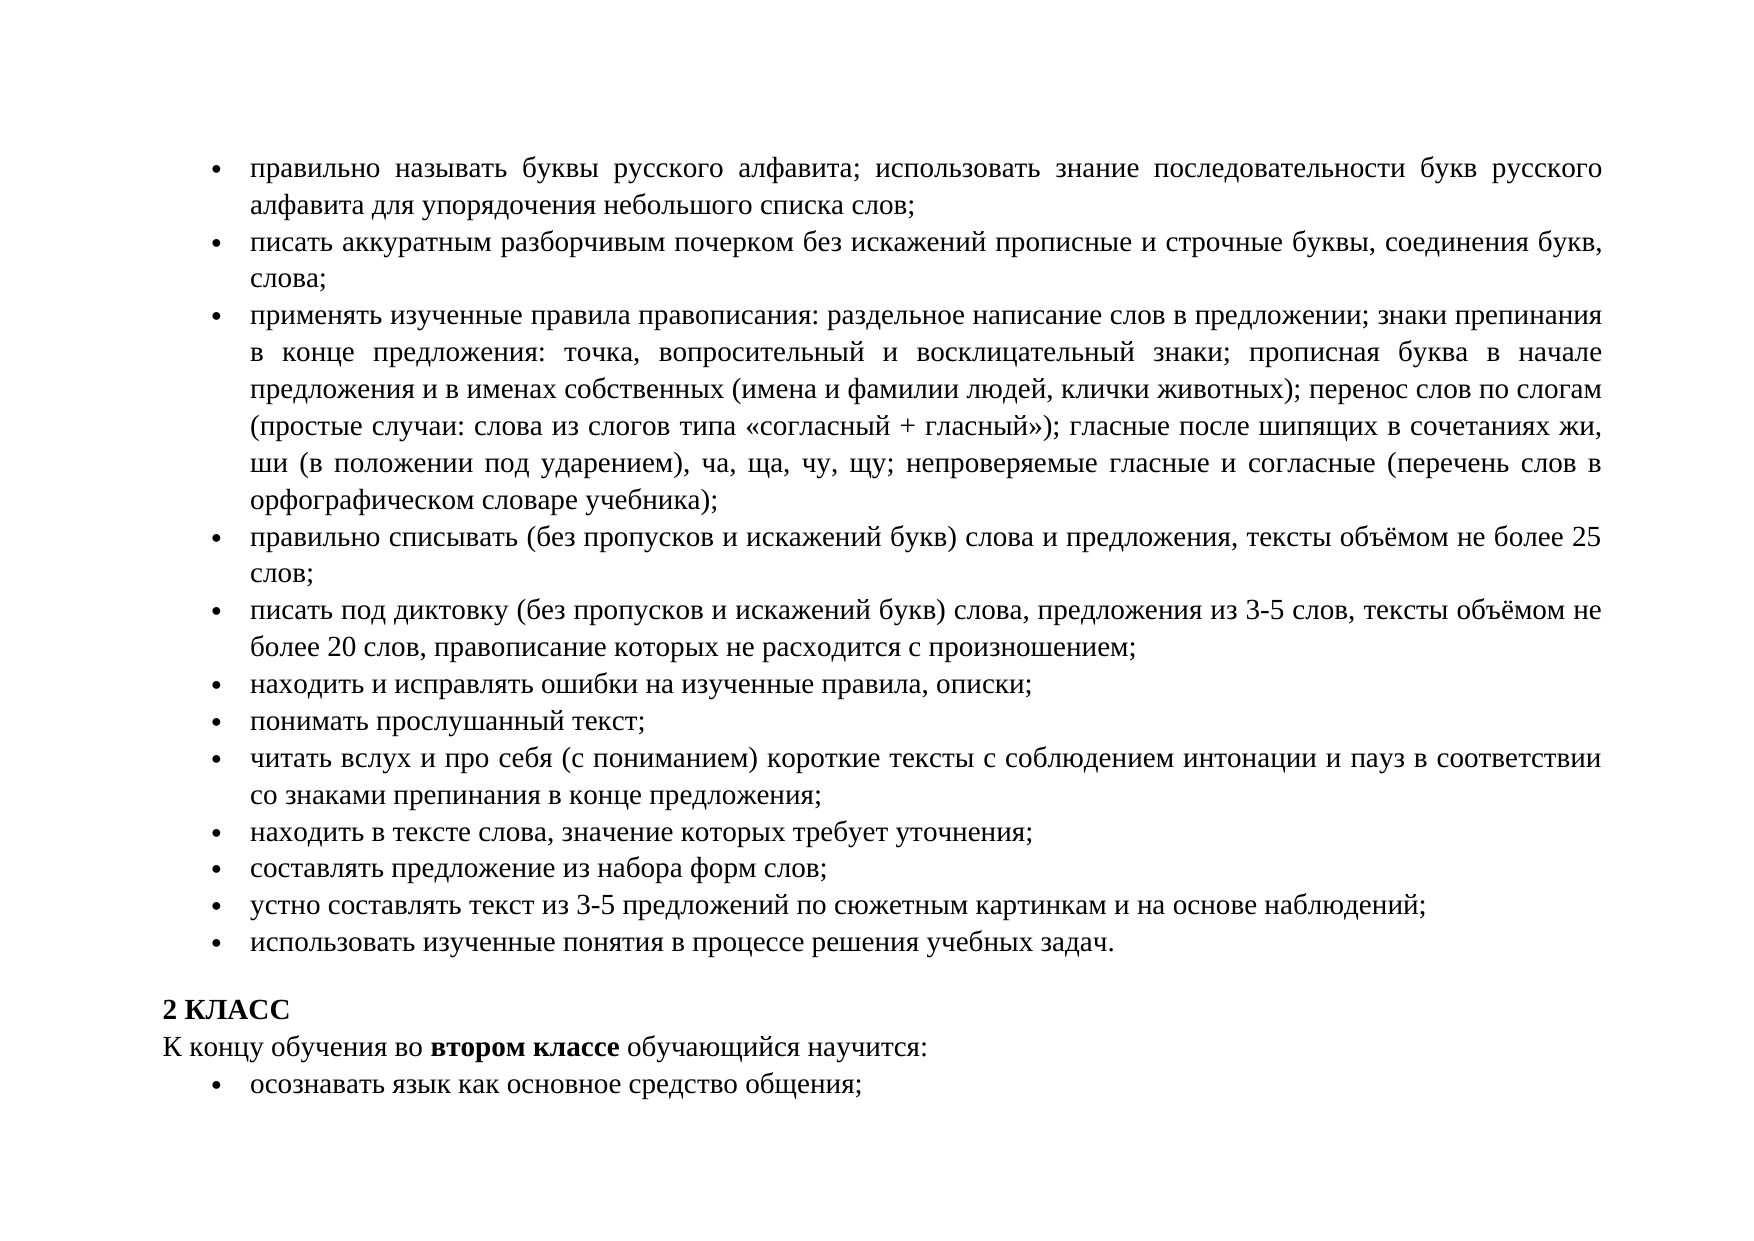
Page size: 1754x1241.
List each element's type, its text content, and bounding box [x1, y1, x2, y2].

list применять изученные правила правописания: раздельное написание слов в предложении; знаки препинания в конце предложения: точка, вопросительный и восклицательный знаки; прописная буква в начале предложения и в именах собственных (имена и фамилии людей, клички животных); перенос слов по слогам (простые случаи: слова из слогов типа «согласный + гласный»); гласные после шипящих в сочетаниях жи, ши (в положении под ударением), ча, ща, чу, щу; непроверяемые гласные и согласные (перечень слов в орфографическом словаре учебника); [212, 297, 1604, 515]
list использовать изученные понятия в процессе решения учебных задач. [212, 924, 1604, 958]
list находить в тексте слова, значение которых требует уточнения; [212, 814, 1604, 847]
list понимать прослушанный текст; [212, 703, 1604, 737]
list правильно называть буквы русского алфавита; использовать знание последовательности букв русского алфавита для упорядочения небольшого списка слов; [212, 150, 1604, 220]
list составлять предложение из набора форм слов; [212, 851, 1604, 884]
text К концу обучения во втором классе обучающийся научится: [162, 1029, 1604, 1062]
list писать аккуратным разборчивым почерком без искажений прописные и строчные буквы, соединения букв, слова; [212, 224, 1604, 294]
list находить и исправлять ошибки на изученные правила, описки; [212, 666, 1604, 700]
list устно составлять текст из 3-5 предложений по сюжетным картинкам и на основе наблюдений; [212, 887, 1604, 921]
list читать вслух и про себя (с пониманием) короткие тексты с соблюдением интонации и пауз в соответствии со знаками препинания в конце предложения; [212, 740, 1604, 810]
list правильно списывать (без пропусков и искажений букв) слова и предложения, тексты объёмом не более 25 слов; [212, 519, 1604, 589]
list осознавать язык как основное средство общения; [212, 1066, 1604, 1099]
list писать под диктовку (без пропусков и искажений букв) слова, предложения из 3-5 слов, тексты объёмом не более 20 слов, правописание которых не расходится с произношением; [212, 592, 1604, 663]
text 2 КЛАСС [162, 992, 1604, 1026]
